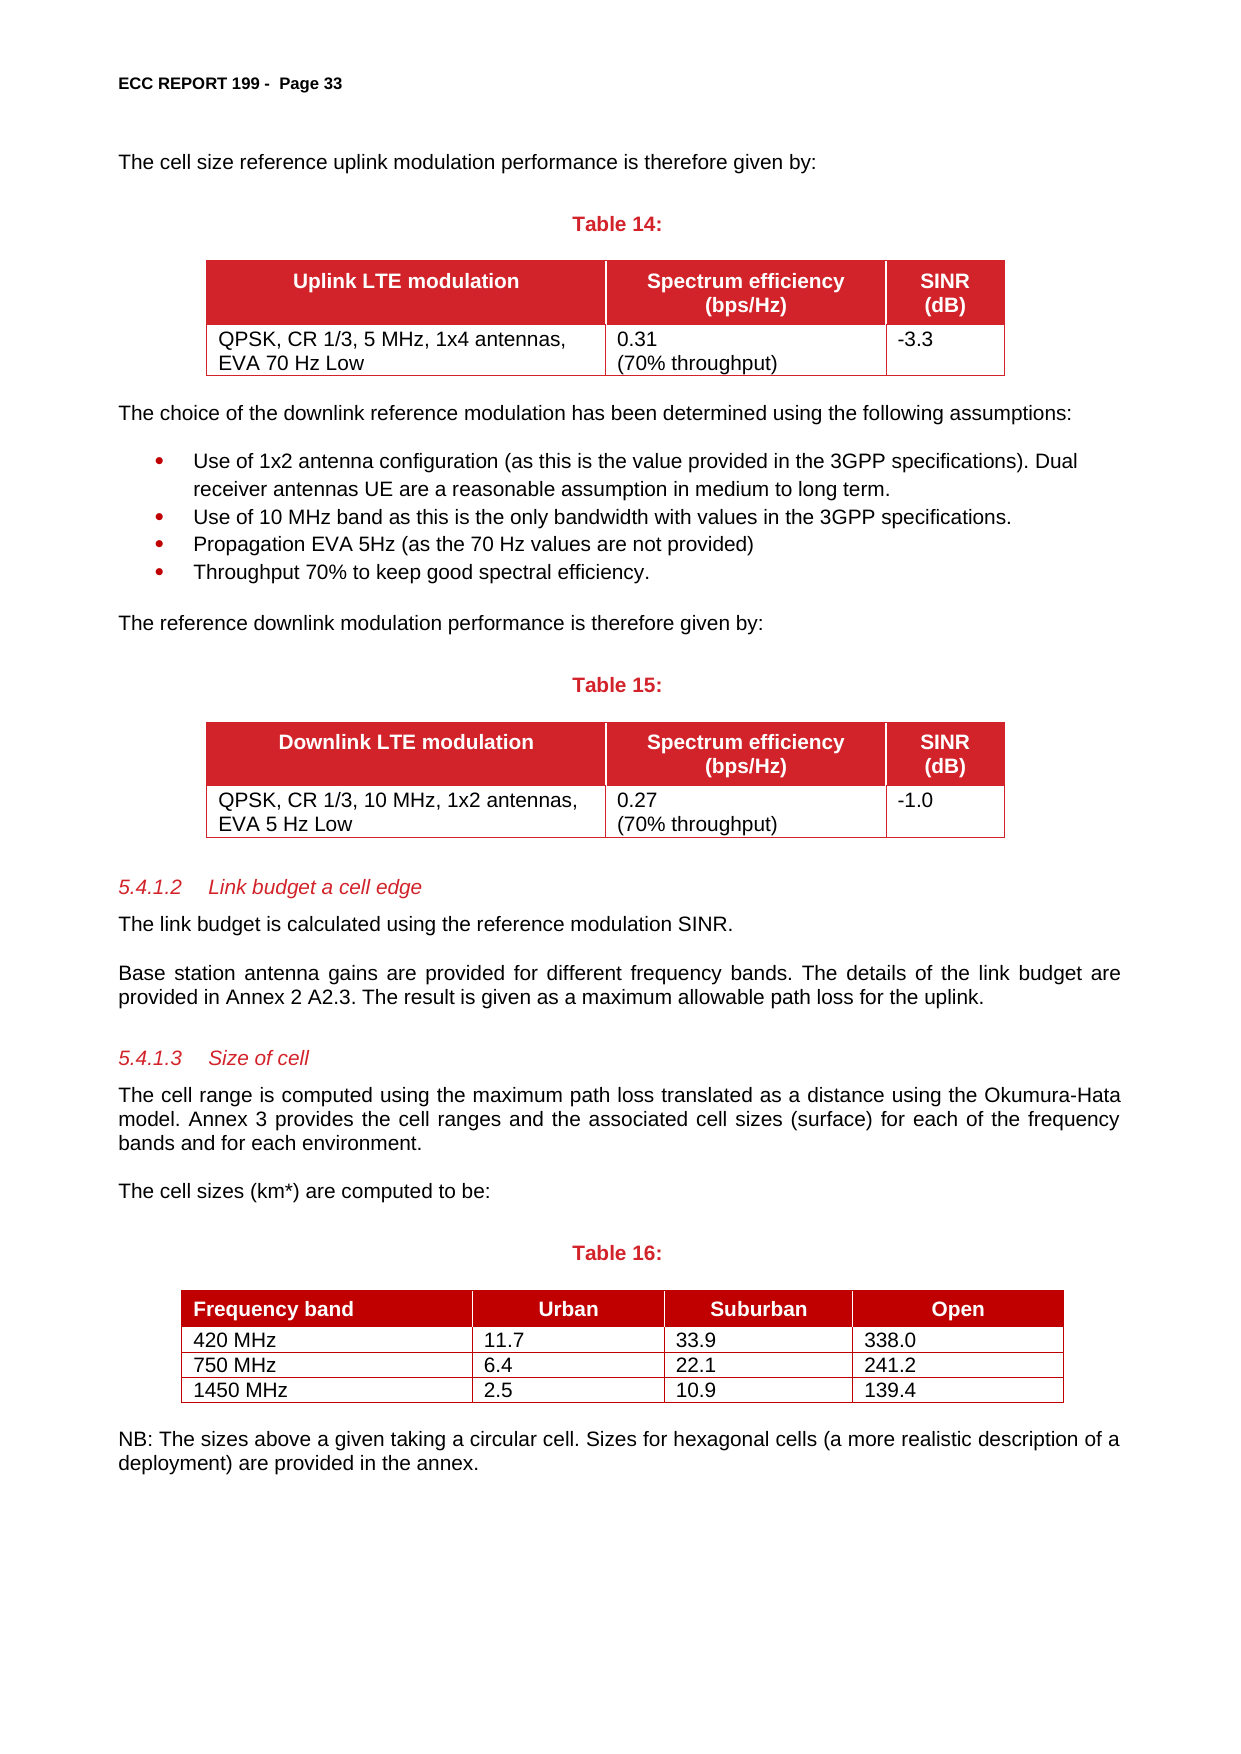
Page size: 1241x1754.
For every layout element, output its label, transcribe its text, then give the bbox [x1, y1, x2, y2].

table_header Suburban [665, 1291, 852, 1327]
table_header SINR (dB) [887, 723, 1004, 785]
table_cell 10.9 [665, 1378, 852, 1402]
table_cell -1.0 [887, 786, 1004, 837]
table_cell 1450 MHz [182, 1378, 472, 1402]
table_header Downlink LTE modulation [207, 723, 605, 785]
table_header Uplink LTE modulation [207, 261, 605, 324]
table_header Spectrum efficiency (bps/Hz) [607, 723, 885, 785]
table_header Open [853, 1291, 1063, 1327]
table_header Frequency band [182, 1291, 472, 1327]
table_cell -3.3 [887, 325, 1004, 375]
text The choice of the downlink reference modulation has been determined using the following assumptions: [118, 400, 1122, 424]
table_cell 420 MHz [182, 1328, 472, 1352]
table_cell 338.0 [853, 1328, 1063, 1352]
list Use of 10 MHz band as this is the only bandwidth with values in the 3GPP specifications. [156, 504, 1122, 528]
subtitle Size of cell [118, 1046, 1122, 1070]
text The link budget is calculated using the reference modulation SINR. [118, 912, 1122, 936]
table_cell 241.2 [853, 1353, 1063, 1377]
list Propagation EVA 5Hz (as the 70 Hz values are not provided) [156, 532, 1122, 556]
table_header Urban [473, 1291, 664, 1327]
table_cell 0.27 (70% throughput) [606, 786, 886, 837]
table_cell 22.1 [665, 1353, 852, 1377]
text The cell sizes (km*) are computed to be: [118, 1179, 1122, 1203]
list Throughput 70% to keep good spectral efficiency. [156, 560, 1122, 584]
table_cell 139.4 [853, 1378, 1063, 1402]
table_cell 0.31 (70% throughput) [606, 325, 886, 375]
table_cell 6.4 [473, 1353, 664, 1377]
table_header SINR (dB) [887, 261, 1004, 324]
text Base station antenna gains are provided for different frequency bands. The details of the link budget are provided in Annex 2 A2.3. The result is given as a maximum allowable path loss for the uplink. [118, 961, 1122, 1008]
table_cell 11.7 [473, 1328, 664, 1352]
table_cell QPSK, CR 1/3, 5 MHz, 1x4 antennas, EVA 70 Hz Low [207, 325, 605, 375]
table_cell 33.9 [665, 1328, 852, 1352]
text The cell range is computed using the maximum path loss translated as a distance using the Okumura-Hata model. Annex 3 provides the cell ranges and the associated cell sizes (surface) for each of the frequency bands and for each environment. [118, 1082, 1122, 1154]
table_header Spectrum efficiency (bps/Hz) [607, 261, 885, 324]
table_cell 2.5 [473, 1378, 664, 1402]
table_cell 750 MHz [182, 1353, 472, 1377]
text NB: The sizes above a given taking a circular cell. Sizes for hexagonal cells (a more realistic description of a deployment) are provided in the annex. [118, 1427, 1122, 1475]
subtitle Link budget a cell edge [118, 875, 1122, 899]
table_cell QPSK, CR 1/3, 10 MHz, 1x2 antennas, EVA 5 Hz Low [207, 786, 605, 837]
text The cell size reference uplink modulation performance is therefore given by: [118, 150, 1122, 174]
list Use of 1x2 antenna configuration (as this is the value provided in the 3GPP specifications). Dual receiver antennas UE are a reasonable assumption in medium to long term. [156, 449, 1122, 501]
text The reference downlink modulation performance is therefore given by: [118, 611, 1122, 635]
